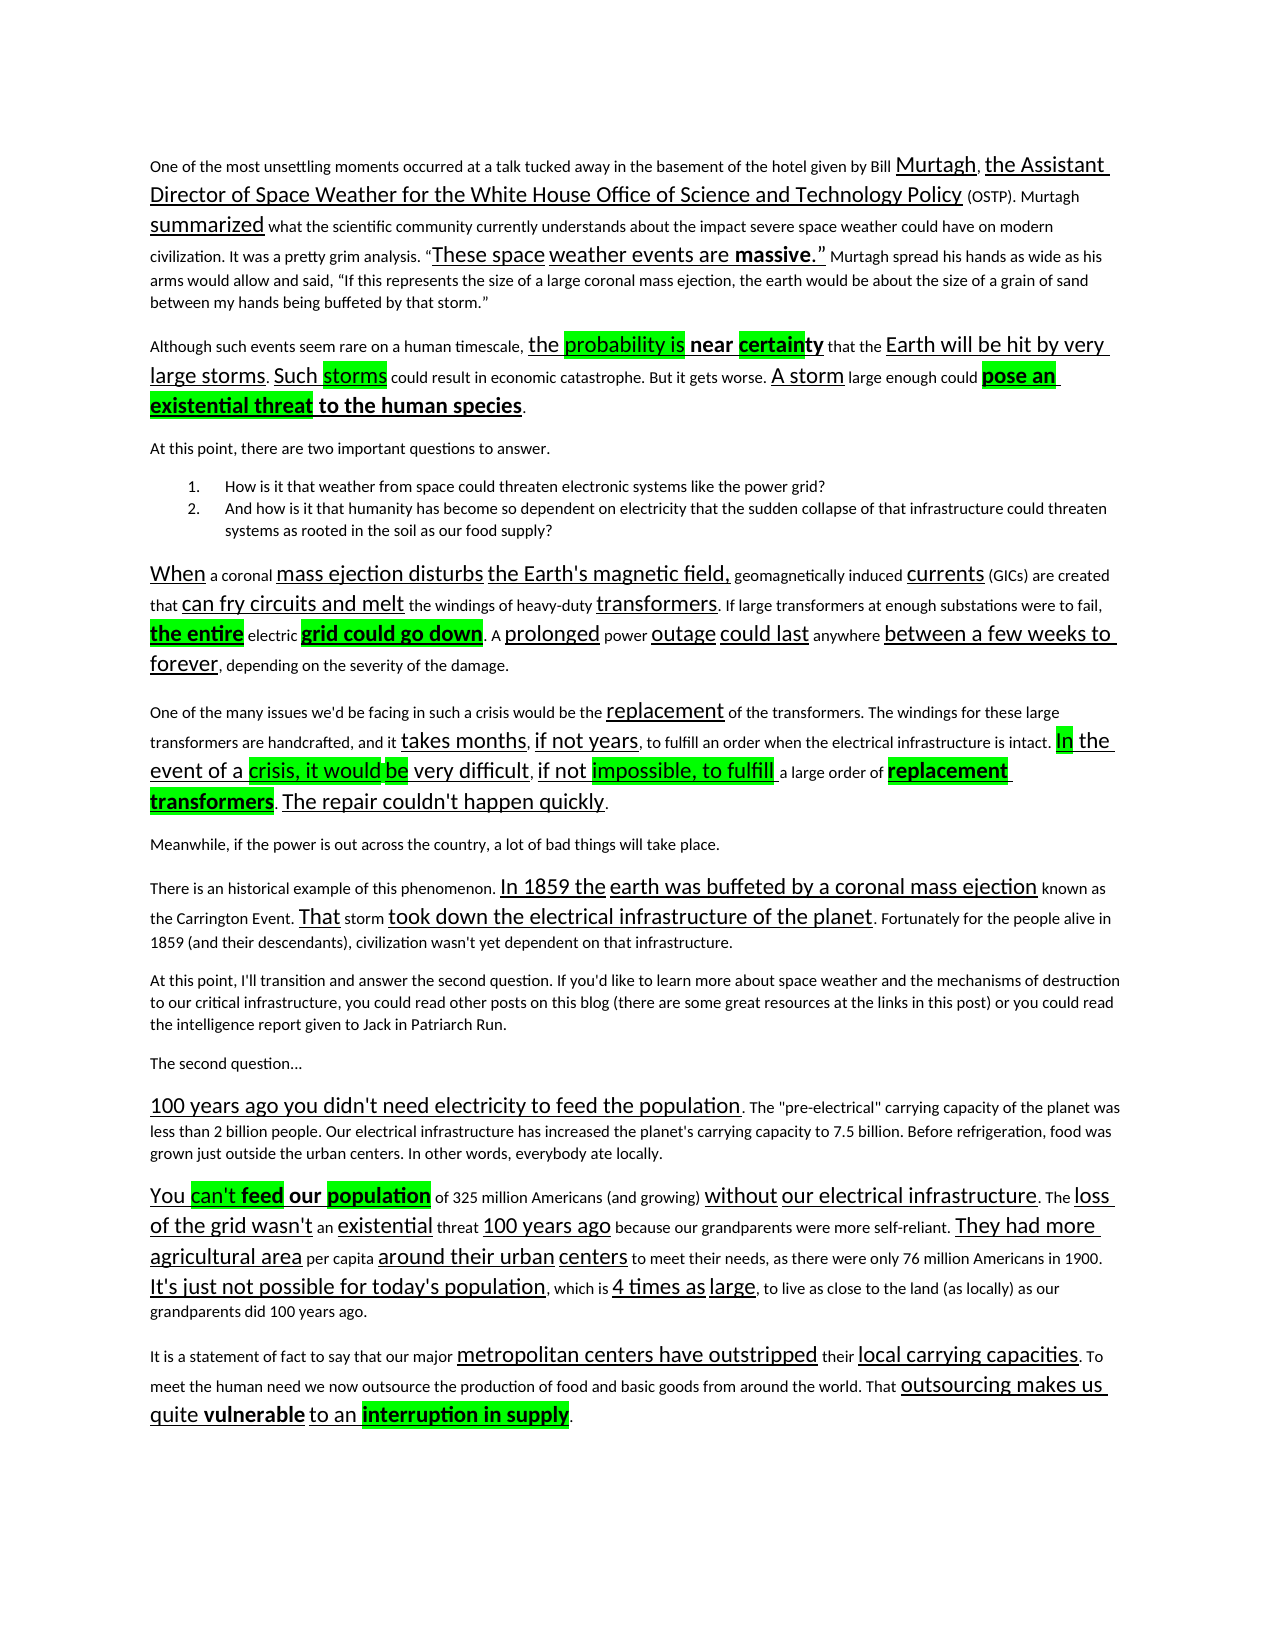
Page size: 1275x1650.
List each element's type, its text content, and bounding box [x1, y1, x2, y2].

text It is a statement of fact to say that our major metropolitan centers have outstripped their local carrying capacities. To meet the human need we now outsource the production of food and basic goods from around the world. That outsourcing makes us quite vulnerable to an interruption in supply. [150, 1340, 1125, 1429]
text There is an historical example of this phenomenon. In 1859 the earth was buffeted by a coronal mass ejection known as the Carrington Event. That storm took down the electrical infrastructure of the planet. Fortunately for the people alive in 1859 (and their descendants), civilization wasn't yet dependent on that infrastructure. [150, 872, 1125, 952]
text Although such events seem rare on a human timescale, the probability is near certainty that the Earth will be hit by very large storms. Such storms could result in economic catastrophe. But it gets worse. A storm large enough could pose an existential threat to the human species. [150, 331, 1125, 419]
text At this point, there are two important questions to answer. [150, 438, 1125, 458]
text 100 years ago you didn't need electricity to feed the population. The "pre-electrical" carrying capacity of the planet was less than 2 billion people. Our electrical infrastructure has increased the planet's carrying capacity to 7.5 billion. Before refrigeration, food was grown just outside the urban centers. In other words, everybody ate locally. [150, 1091, 1125, 1163]
list How is it that weather from space could threaten electronic systems like the power grid? [187, 476, 1125, 497]
text One of the most unsettling moments occurred at a talk tucked away in the basement of the hotel given by Bill Murtagh, the Assistant Director of Space Weather for the White House Office of Science and Technology Policy (OSTP). Murtagh summarized what the scientific community currently understands about the impact severe space weather could have on modern civilization. It was a pretty grim analysis. “These space weather events are massive.” Murtagh spread his hands as wide as his arms would allow and said, “If this represents the size of a large coronal mass ejection, the earth would be about the size of a grain of sand between my hands being buffeted by that storm.” [150, 150, 1125, 312]
text At this point, I'll transition and answer the second question. If you'd like to learn more about space weather and the mechanisms of destruction to our critical infrastructure, you could read other posts on this blog (there are some great resources at the links in this post) or you could read the intelligence report given to Jack in Patriarch Run. [150, 971, 1125, 1035]
list And how is it that humanity has become so dependent on electricity that the sudden collapse of that infrastructure could threaten systems as rooted in the soil as our food supply? [187, 498, 1125, 541]
text You can't feed our population of 325 million Americans (and growing) without our electrical infrastructure. The loss of the grid wasn't an existential threat 100 years ago because our grandparents were more self-reliant. They had more agricultural area per capita around their urban centers to meet their needs, as there were only 76 million Americans in 1900. It's just not possible for today's population, which is 4 times as large, to live as close to the land (as locally) as our grandparents did 100 years ago. [150, 1181, 1125, 1322]
text Meanwhile, if the power is out across the country, a lot of bad things will take place. [150, 834, 1125, 854]
text When a coronal mass ejection disturbs the Earth's magnetic field, geomagnetically induced currents (GICs) are created that can fry circuits and melt the windings of heavy-duty transformers. If large transformers at enough substations were to fail, the entire electric grid could go down. A prolonged power outage could last anywhere between a few weeks to forever, depending on the severity of the damage. [150, 559, 1125, 677]
text The second question... [150, 1053, 1125, 1073]
text One of the many issues we'd be facing in such a crisis would be the replacement of the transformers. The windings for these large transformers are handcrafted, and it takes months, if not years, to fulfill an order when the electrical infrastructure is intact. In the event of a crisis, it would be very difficult, if not impossible, to fulfill a large order of replacement transformers. The repair couldn't happen quickly. [150, 696, 1125, 815]
